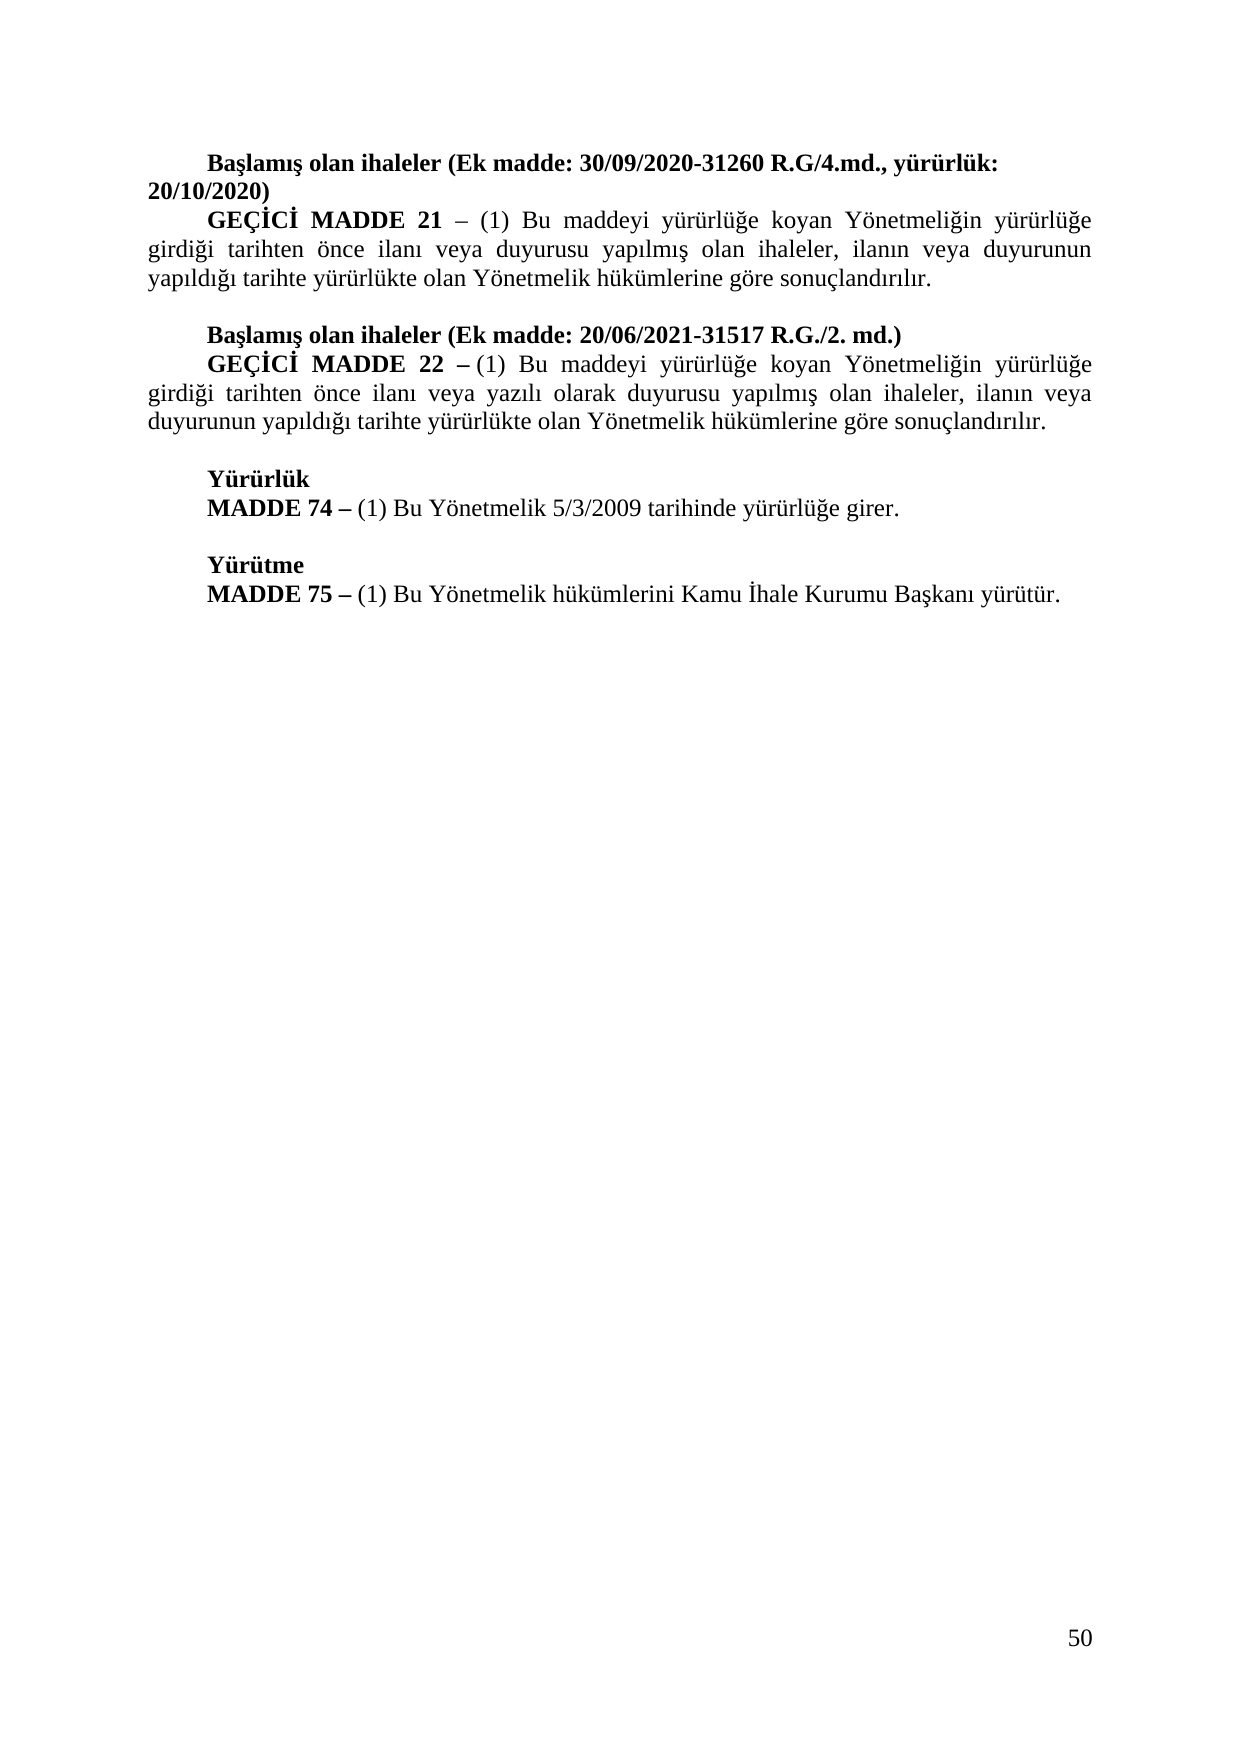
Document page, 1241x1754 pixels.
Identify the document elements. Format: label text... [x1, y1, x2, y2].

text GEÇİCİ MADDE 22 – (1) Bu maddeyi yürürlüğe koyan Yönetmeliğin yürürlüğe girdiği tarihten önce ilanı veya yazılı olarak duyurusu yapılmış olan ihaleler, ilanın veya duyurunun yapıldığı tarihte yürürlükte olan Yönetmelik hükümlerine göre sonuçlandırılır. [148, 349, 1092, 435]
text GEÇİCİ MADDE 21 – (1) Bu maddeyi yürürlüğe koyan Yönetmeliğin yürürlüğe girdiği tarihten önce ilanı veya duyurusu yapılmış olan ihaleler, ilanın veya duyurunun yapıldığı tarihte yürürlükte olan Yönetmelik hükümlerine göre sonuçlandırılır. [148, 205, 1092, 291]
subtitle Başlamış olan ihaleler (Ek madde: 30/09/2020-31260 R.G/4.md., yürürlük: 20/10/2020) [148, 148, 1092, 205]
text MADDE 75 – (1) Bu Yönetmelik hükümlerini Kamu İhale Kurumu Başkanı yürütür. [148, 579, 1092, 608]
text MADDE 74 – (1) Bu Yönetmelik 5/3/2009 tarihinde yürürlüğe girer. [148, 493, 1092, 521]
subtitle Yürürlük [148, 464, 1092, 493]
text Başlamış olan ihaleler (Ek madde: 20/06/2021-31517 R.G./2. md.) [148, 320, 1092, 349]
subtitle Yürütme [148, 550, 1092, 579]
